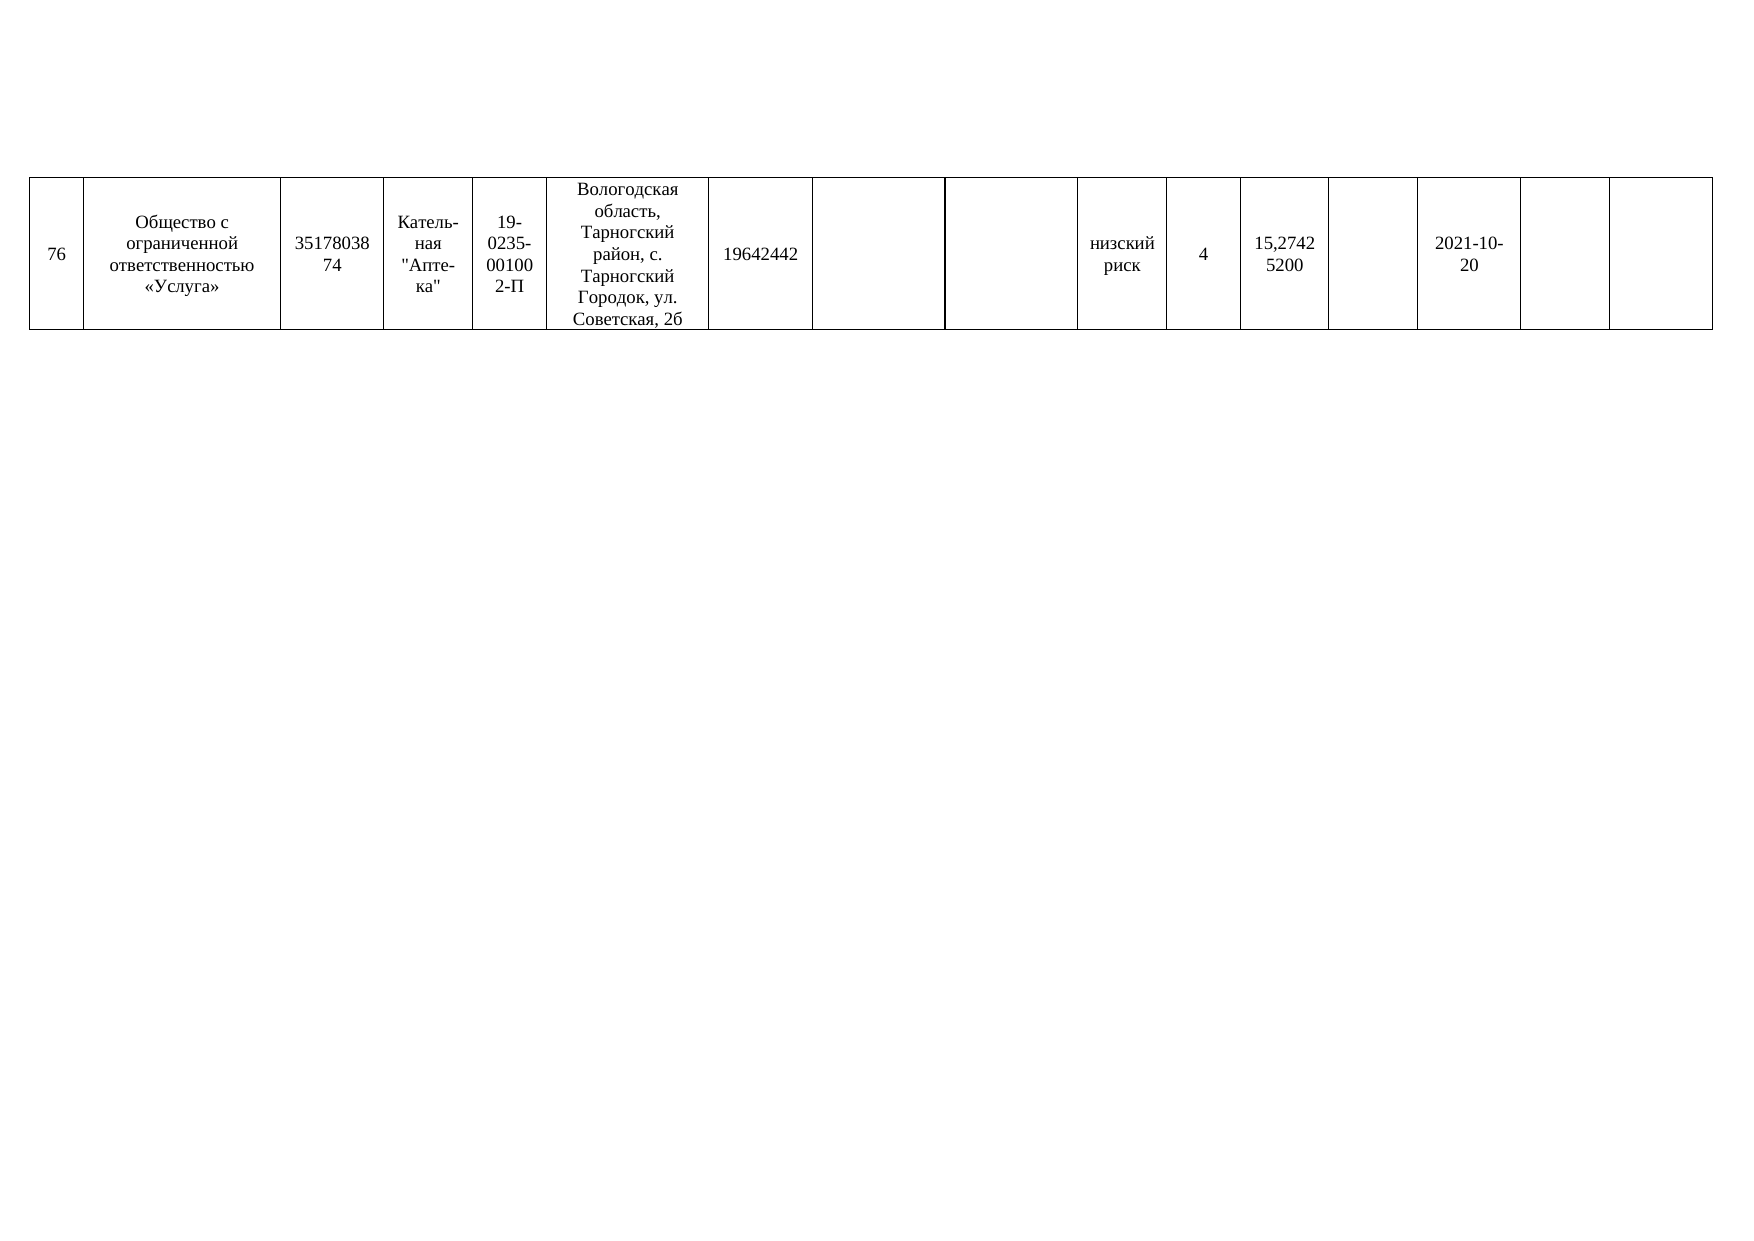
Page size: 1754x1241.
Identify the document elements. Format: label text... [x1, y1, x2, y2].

table_cell 2021-10-20 [1418, 178, 1520, 329]
table_cell 19-0235-001002-П [473, 178, 546, 329]
table_cell Вологодская область, Тарногский район, с. Тарногский Городок, ул. Советская, 2б [547, 178, 708, 329]
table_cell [84, 178, 280, 329]
table_cell низский риск [1078, 178, 1166, 329]
table_cell 3517803874 [281, 178, 383, 329]
table_cell [1610, 178, 1712, 329]
table_cell 19642442 [709, 178, 812, 329]
table_cell [1521, 178, 1609, 329]
table_cell [1329, 178, 1417, 329]
table_cell 15,27425200 [1241, 178, 1328, 329]
table_cell Катель-ная "Апте-ка" [384, 178, 472, 329]
table_cell 76 [30, 178, 83, 329]
table_cell 4 [1167, 178, 1240, 329]
table_cell [813, 178, 944, 329]
table_cell [946, 178, 1077, 329]
